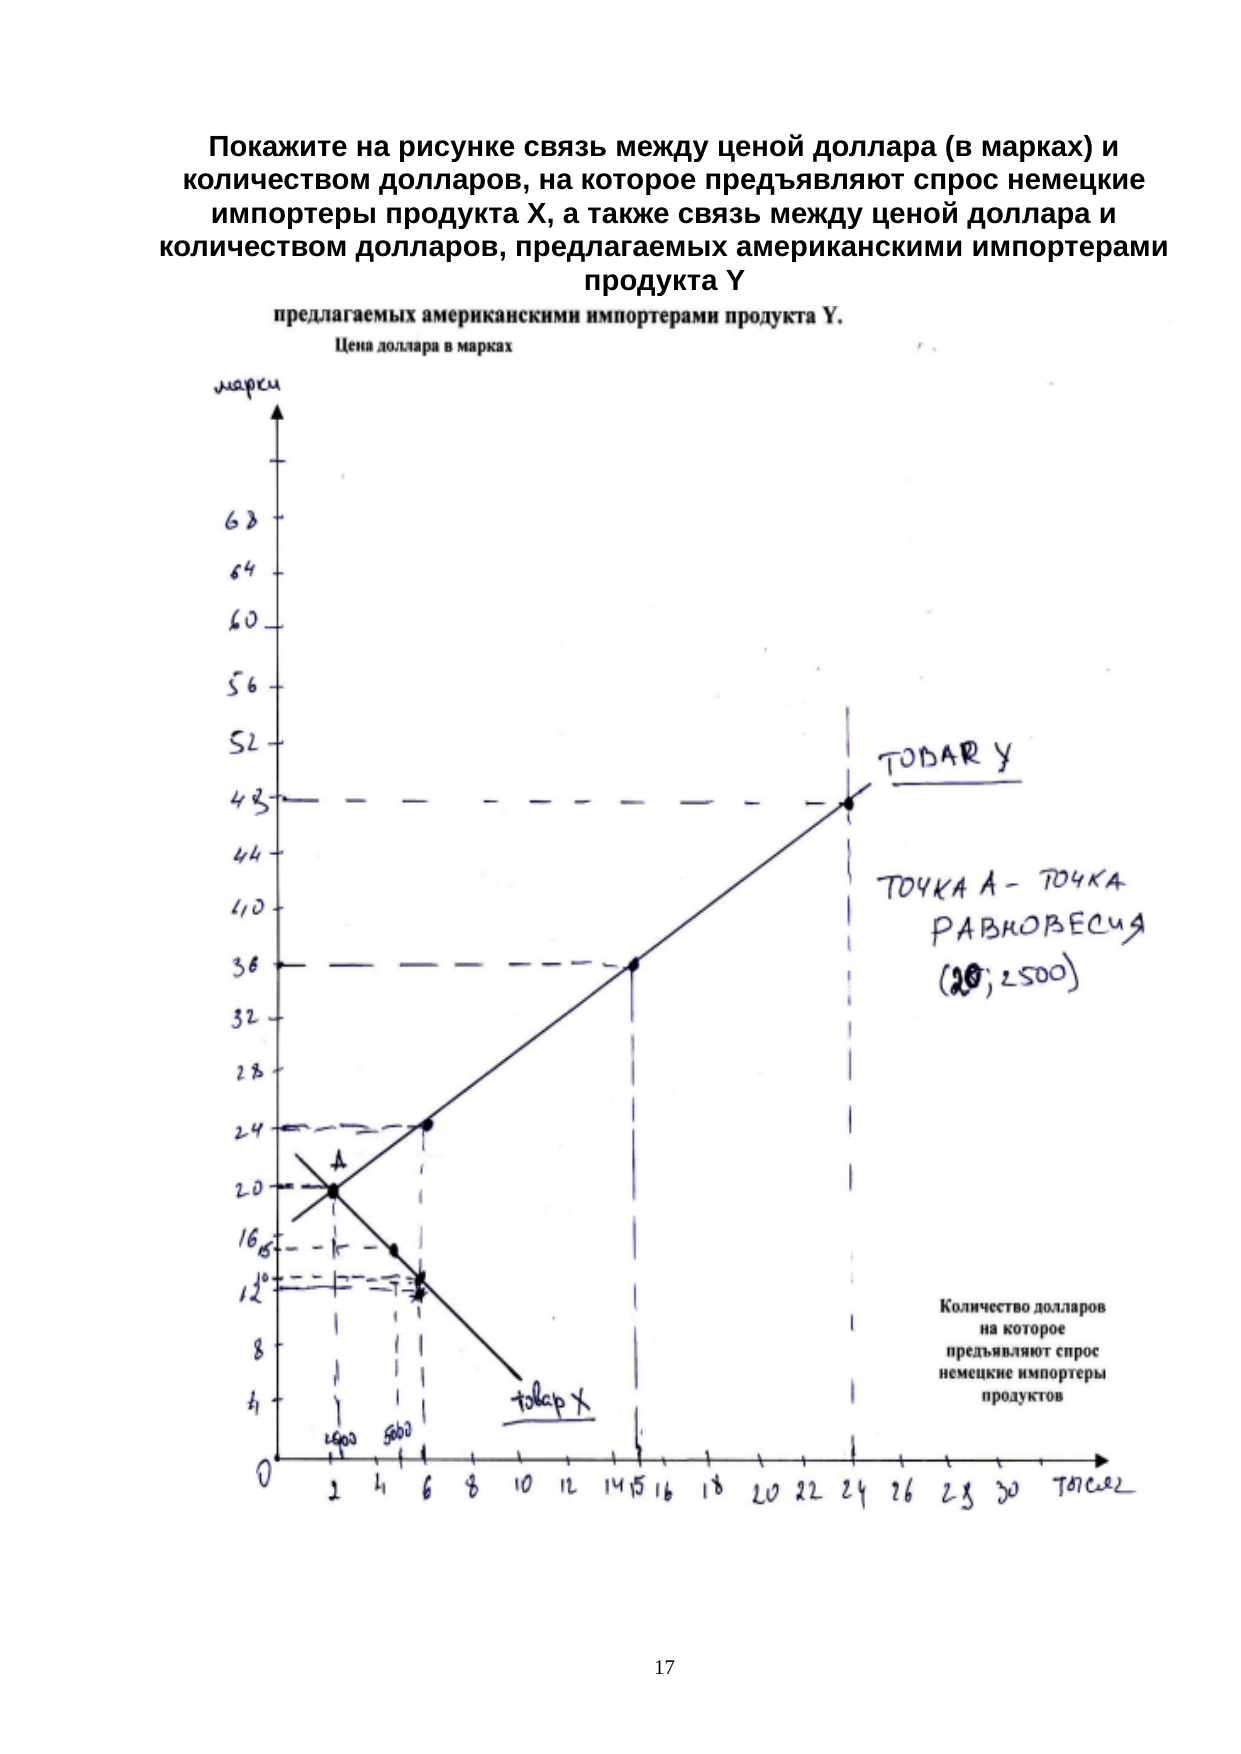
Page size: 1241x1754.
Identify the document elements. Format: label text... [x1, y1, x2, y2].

picture [210, 306, 1176, 1568]
subtitle Покажите на рисунке связь между ценой доллара (в марках) и количеством долларов, на которое предъявляют спрос немецкие импортеры продукта X, а также связь между ценой доллара и количеством долларов, предлагаемых американскими импортерами продукта Y [148, 128, 1181, 296]
